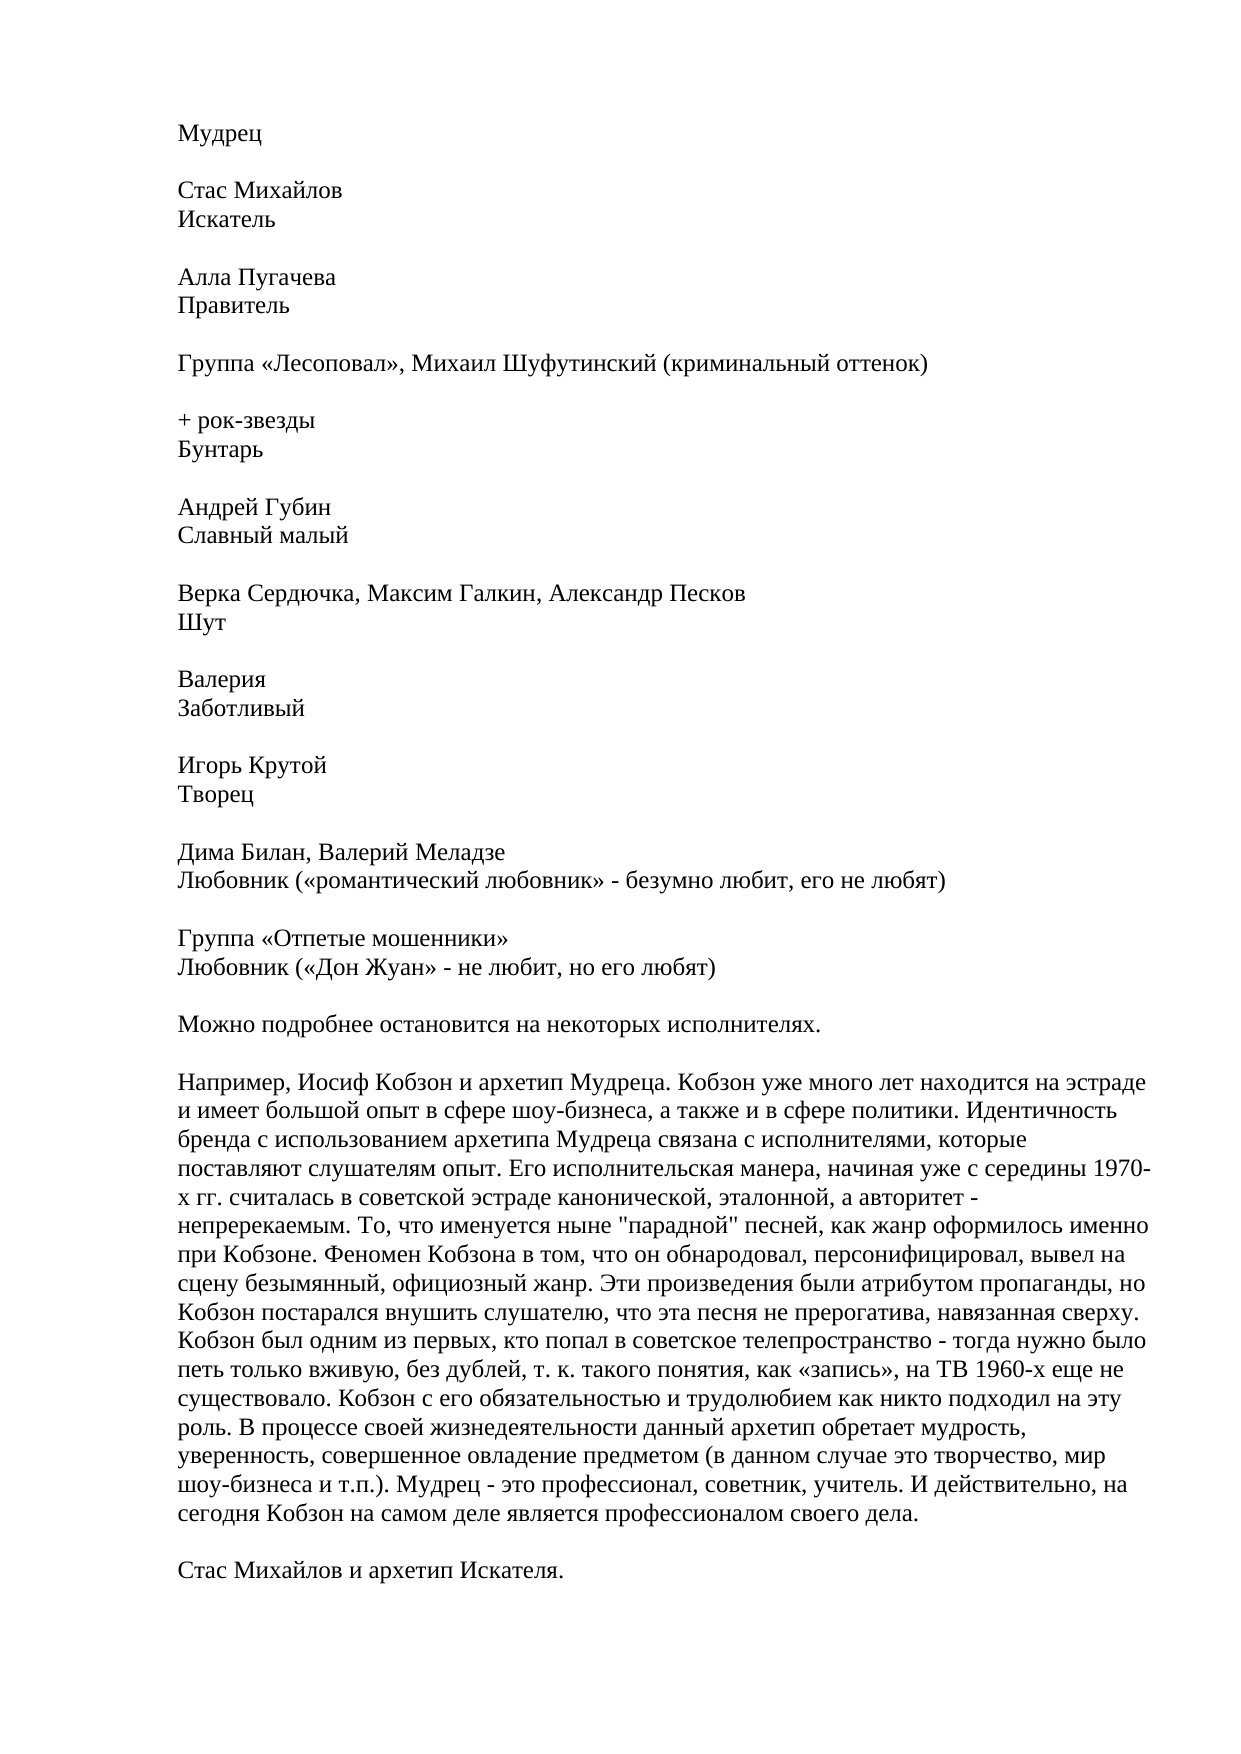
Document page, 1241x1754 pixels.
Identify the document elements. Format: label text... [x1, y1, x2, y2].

text Стас Михайлов и архетип Искателя. [177, 1556, 1152, 1584]
text Верка Сердючка, Максим Галкин, Александр Песков [177, 578, 1152, 607]
text Дима Билан, Валерий Меладзе [177, 837, 1152, 866]
text Творец [177, 779, 1152, 808]
text Игорь Крутой [177, 751, 1152, 779]
text Стас Михайлов [177, 176, 1152, 204]
text Например, Иосиф Кобзон и архетип Мудреца. Кобзон уже много лет находится на эстраде и имеет большой опыт в сфере шоу-бизнеса, а также и в сфере политики. Идентичность бренда с использованием архетипа Мудреца связана с исполнителями, которые поставляют слушателям опыт. Его исполнительская манера, начиная уже с середины 1970-х гг. считалась в советской эстраде канонической, эталонной, а авторитет - непререкаемым. То, что именуется ныне "парадной" песней, как жанр оформилось именно при Кобзоне. Феномен Кобзона в том, что он обнародовал, персонифицировал, вывел на сцену безымянный, официозный жанр. Эти произведения были атрибутом пропаганды, но Кобзон постарался внушить слушателю, что эта песня не прерогатива, навязанная сверху. Кобзон был одним из первых, кто попал в советское телепространство - тогда нужно было петь только вживую, без дублей, т. к. такого понятия, как «запись», на ТВ 1960-х еще не существовало. Кобзон с его обязательностью и трудолюбием как никто подходил на эту роль. В процессе своей жизнедеятельности данный архетип обретает мудрость, уверенность, совершенное овладение предметом (в данном случае это творчество, мир шоу-бизнеса и т.п.). Мудрец - это профессионал, советник, учитель. И действительно, на сегодня Кобзон на самом деле является профессионалом своего дела. [177, 1067, 1152, 1527]
text Алла Пугачева [177, 262, 1152, 291]
text Валерия [177, 664, 1152, 693]
text Группа «Отпетые мошенники» [177, 923, 1152, 952]
text Бунтарь [177, 434, 1152, 463]
text Правитель [177, 291, 1152, 319]
text Можно подробнее остановится на некоторых исполнителях. [177, 1009, 1152, 1038]
text Искатель [177, 204, 1152, 233]
text Группа «Лесоповал», Михаил Шуфутинский (криминальный оттенок) [177, 348, 1152, 377]
text Заботливый [177, 693, 1152, 722]
text Шут [177, 607, 1152, 636]
text Андрей Губин [177, 492, 1152, 521]
text Славный малый [177, 521, 1152, 549]
text + рок-звезды [177, 406, 1152, 434]
text Любовник («романтический любовник» - безумно любит, его не любят) [177, 866, 1152, 894]
text Любовник («Дон Жуан» - не любит, но его любят) [177, 952, 1152, 981]
text Мудрец [177, 118, 1152, 147]
